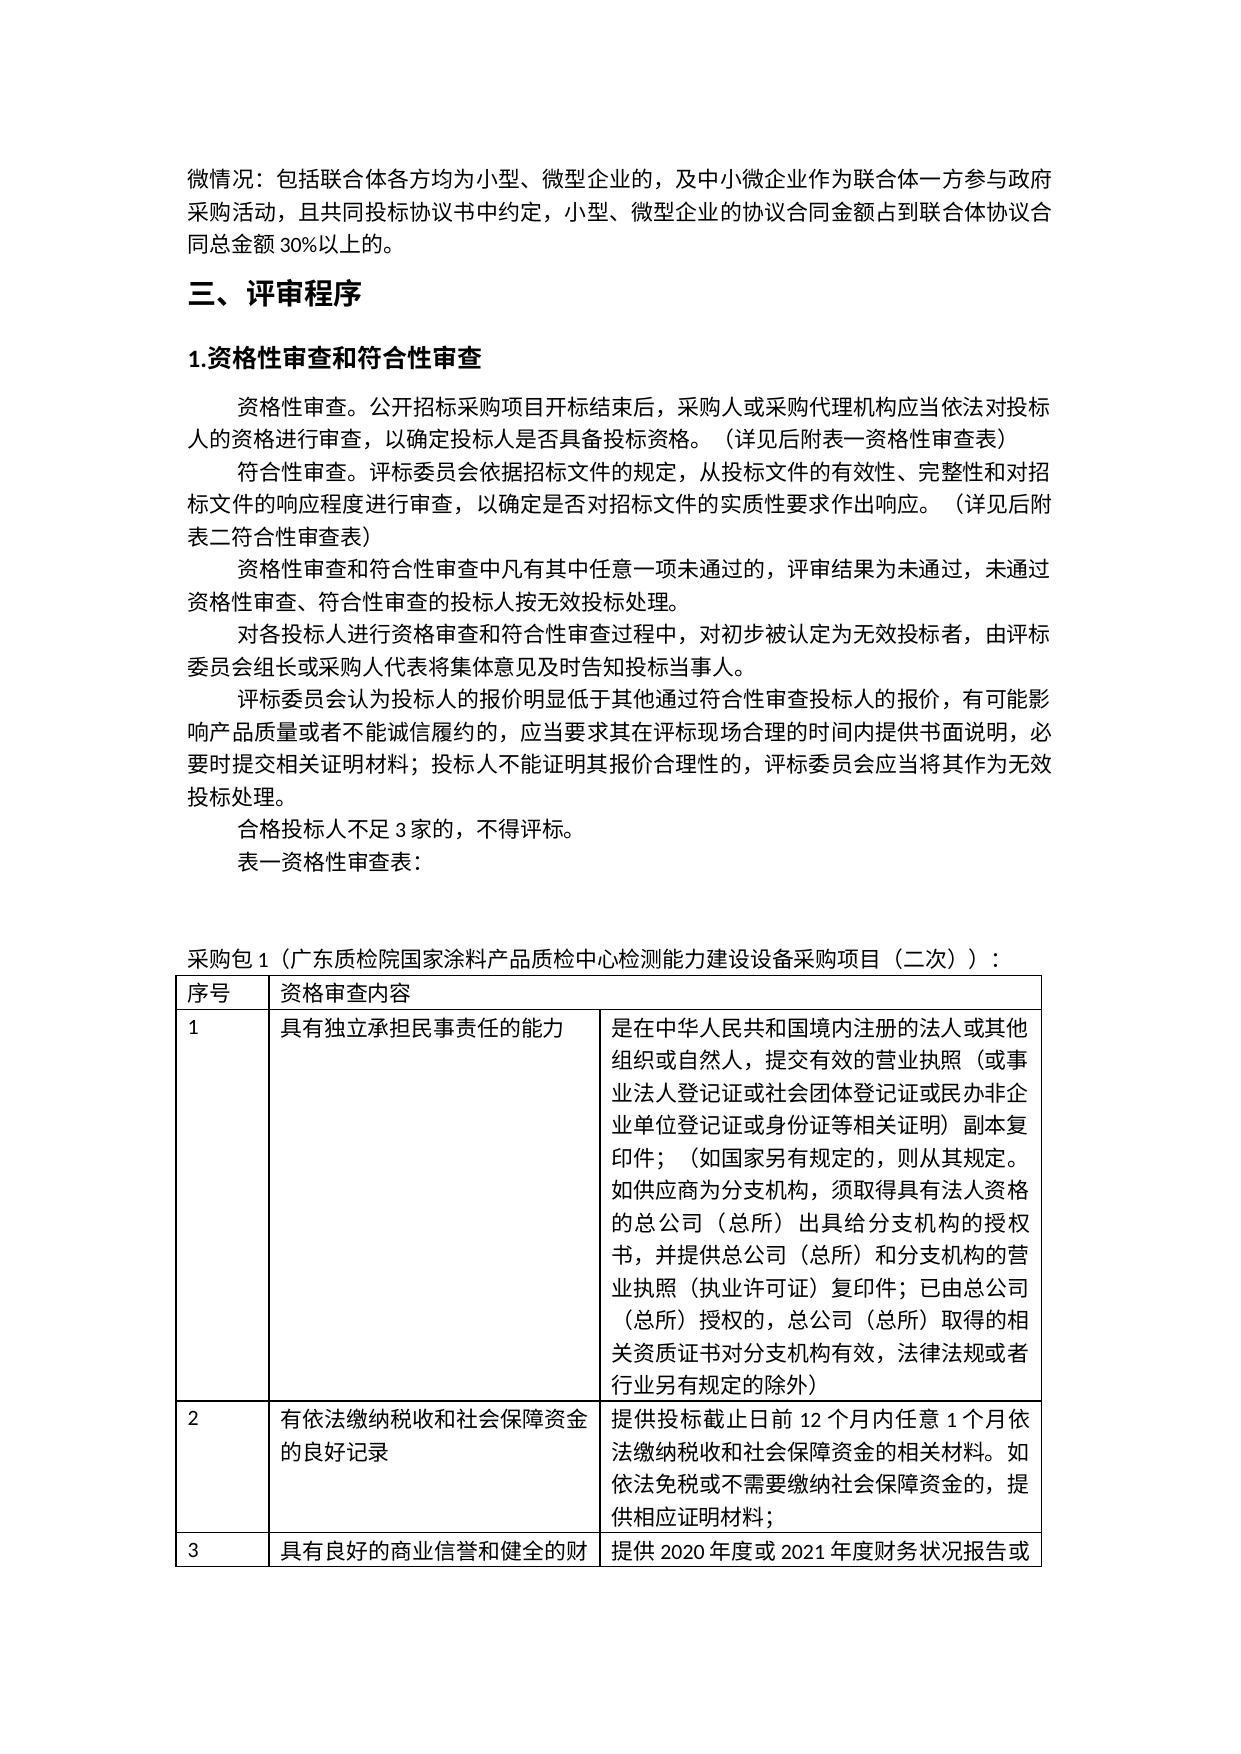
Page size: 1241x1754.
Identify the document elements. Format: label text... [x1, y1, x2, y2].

table_cell 有依法缴纳税收和社会保障资金的良好记录 [270, 1402, 599, 1532]
text 资格性审查和符合性审查中凡有其中任意一项未通过的，评审结果为未通过，未通过资格性审查、符合性审查的投标人按无效投标处理。 [187, 552, 1053, 617]
table_cell 具有独立承担民事责任的能力 [270, 1010, 599, 1400]
text 采购包1（广东质检院国家涂料产品质检中心检测能力建设设备采购项目（二次））： [187, 942, 1053, 974]
table_header 序号 [177, 976, 268, 1008]
text 1.资格性审查和符合性审查 [187, 324, 1053, 389]
table_cell 1 [177, 1010, 268, 1400]
table_cell 提供投标截止日前12个月内任意1个月依法缴纳税收和社会保障资金的相关材料。如依法免税或不需要缴纳社会保障资金的，提供相应证明材料； [601, 1402, 1041, 1532]
text 三、评审程序 [187, 259, 1053, 324]
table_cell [601, 1533, 1041, 1566]
text 表一资格性审查表： [187, 844, 1053, 877]
table_header 资格审查内容 [270, 976, 1041, 1008]
table_cell 2 [177, 1402, 268, 1532]
text 对各投标人进行资格审查和符合性审查过程中，对初步被认定为无效投标者，由评标委员会组长或采购人代表将集体意见及时告知投标当事人。 [187, 617, 1053, 682]
text 合格投标人不足3家的，不得评标。 [187, 812, 1053, 844]
text 符合性审查。评标委员会依据招标文件的规定，从投标文件的有效性、完整性和对招标文件的响应程度进行审查，以确定是否对招标文件的实质性要求作出响应。（详见后附表二符合性审查表） [187, 454, 1053, 552]
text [187, 162, 1053, 259]
table_cell 是在中华人民共和国境内注册的法人或其他组织或自然人，提交有效的营业执照（或事业法人登记证或社会团体登记证或民办非企业单位登记证或身份证等相关证明）副本复印件；（如国家另有规定的，则从其规定。如供应商为分支机构，须取得具有法人资格的总公司（总所）出具给分支机构的授权书，并提供总公司（总所）和分支机构的营业执照（执业许可证）复印件；已由总公司（总所）授权的，总公司（总所）取得的相关资质证书对分支机构有效，法律法规或者行业另有规定的除外） [601, 1010, 1041, 1400]
table_cell 3 [177, 1533, 268, 1566]
text 评标委员会认为投标人的报价明显低于其他通过符合性审查投标人的报价，有可能影响产品质量或者不能诚信履约的，应当要求其在评标现场合理的时间内提供书面说明，必要时提交相关证明材料；投标人不能证明其报价合理性的，评标委员会应当将其作为无效投标处理。 [187, 682, 1053, 812]
text 资格性审查。公开招标采购项目开标结束后，采购人或采购代理机构应当依法对投标人的资格进行审查，以确定投标人是否具备投标资格。（详见后附表一资格性审查表） [187, 389, 1053, 454]
table_cell 具有良好的商业信誉和健全的财务会计制度 [270, 1533, 599, 1566]
